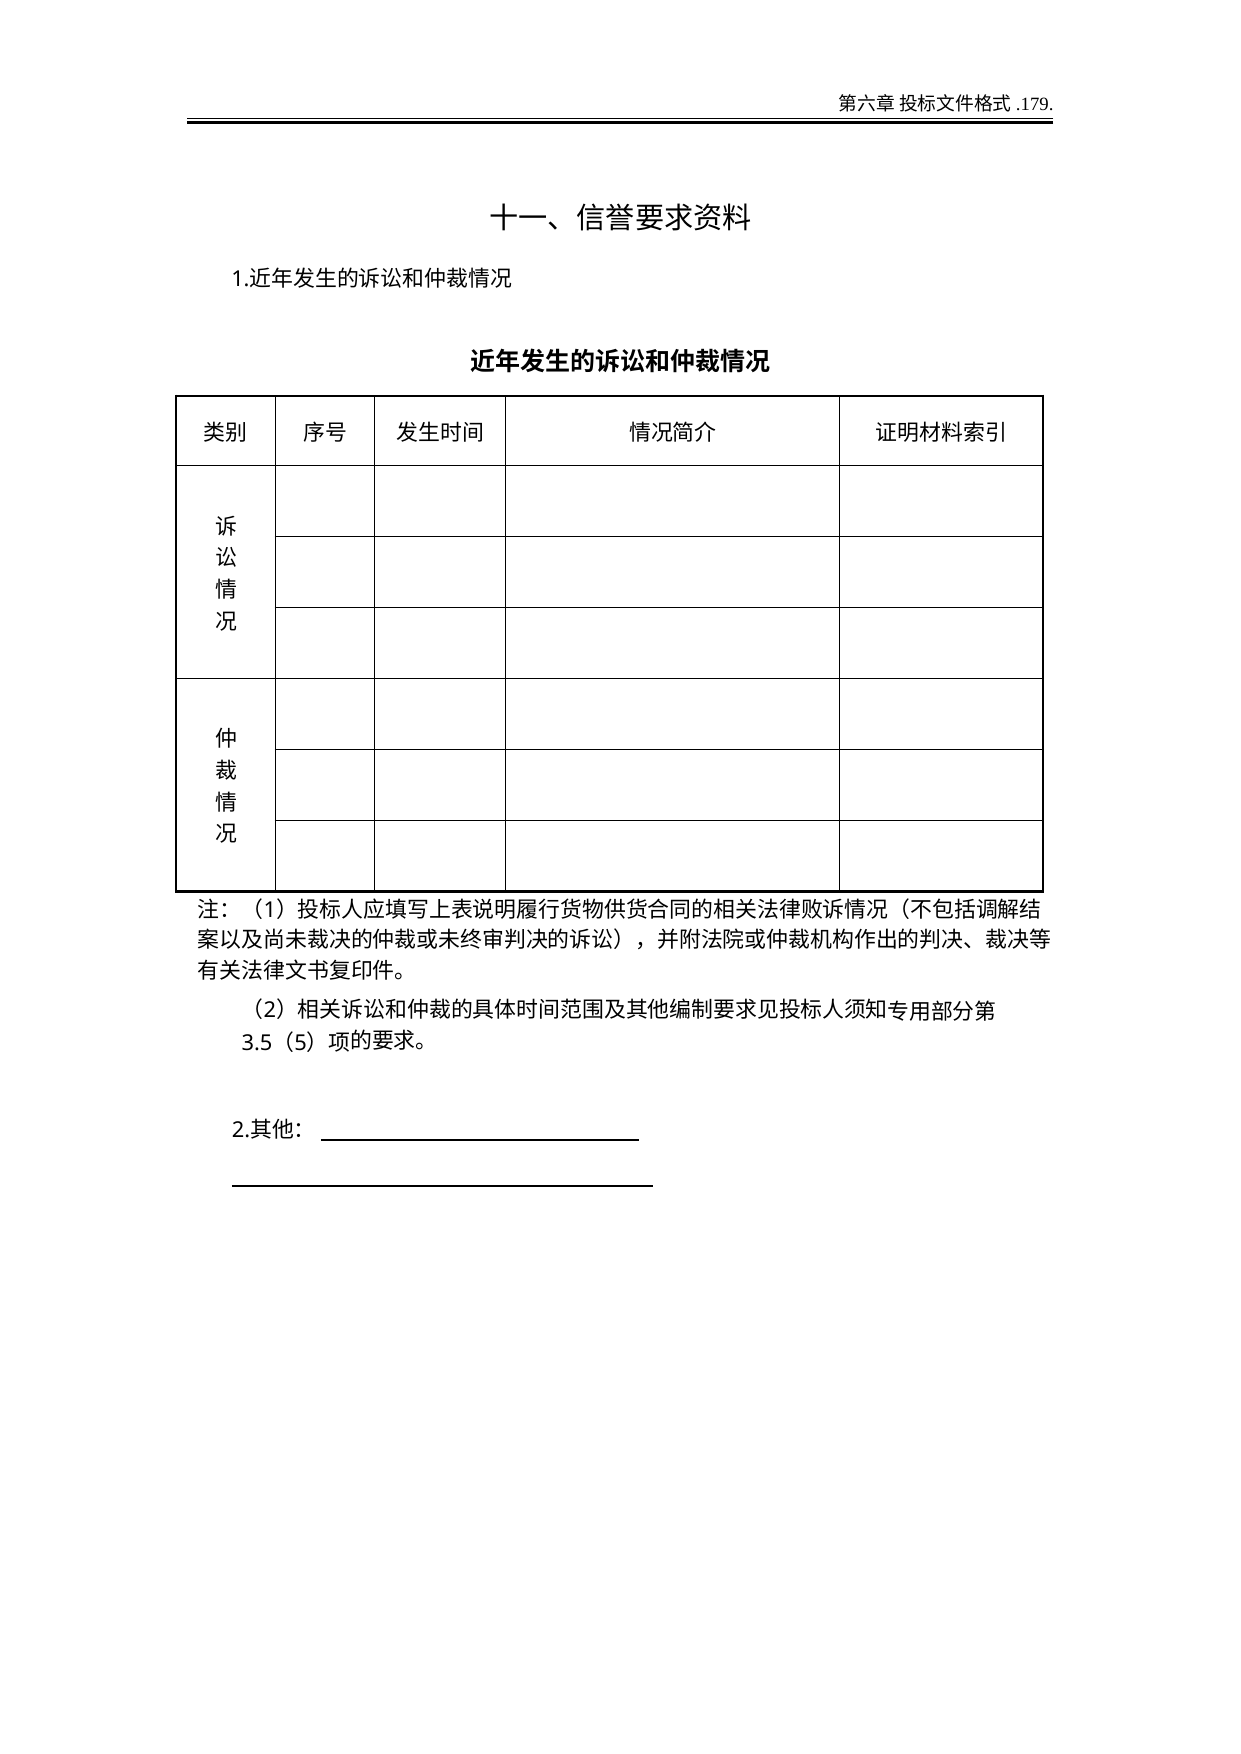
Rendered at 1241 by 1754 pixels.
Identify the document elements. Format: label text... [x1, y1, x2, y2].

text 1.近年发生的诉讼和仲裁情况 [231, 249, 1053, 295]
text 2.其他： [232, 1101, 1053, 1147]
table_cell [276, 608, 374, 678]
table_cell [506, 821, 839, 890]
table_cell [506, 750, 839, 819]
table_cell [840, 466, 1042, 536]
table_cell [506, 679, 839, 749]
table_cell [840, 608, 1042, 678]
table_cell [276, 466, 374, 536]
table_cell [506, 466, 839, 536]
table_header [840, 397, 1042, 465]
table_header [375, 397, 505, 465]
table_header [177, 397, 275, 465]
list （2）相关诉讼和仲裁的具体时间范围及其他编制要求见投标人须知专用部分第3.5（5）项的要求。 [241, 993, 1055, 1055]
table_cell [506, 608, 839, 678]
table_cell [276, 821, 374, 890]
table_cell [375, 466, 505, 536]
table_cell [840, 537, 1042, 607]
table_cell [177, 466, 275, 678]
text 十一、信誉要求资料 [187, 195, 1053, 237]
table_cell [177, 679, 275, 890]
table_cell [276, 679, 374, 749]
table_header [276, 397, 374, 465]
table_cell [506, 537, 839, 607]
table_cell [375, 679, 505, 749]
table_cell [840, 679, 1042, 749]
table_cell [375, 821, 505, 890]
text 近年发生的诉讼和仲裁情况 [187, 341, 1053, 377]
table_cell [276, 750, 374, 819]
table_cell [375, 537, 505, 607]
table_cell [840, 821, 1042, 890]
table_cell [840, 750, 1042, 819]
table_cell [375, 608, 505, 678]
text 注：（1）投标人应填写上表说明履行货物供货合同的相关法律败诉情况（不包括调解结案以及尚未裁决的仲裁或未终审判决的诉讼），并附法院或仲裁机构作出的判决、裁决等有关法律文书复印件。 [198, 892, 1055, 985]
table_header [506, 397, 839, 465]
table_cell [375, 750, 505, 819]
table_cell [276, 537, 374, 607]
